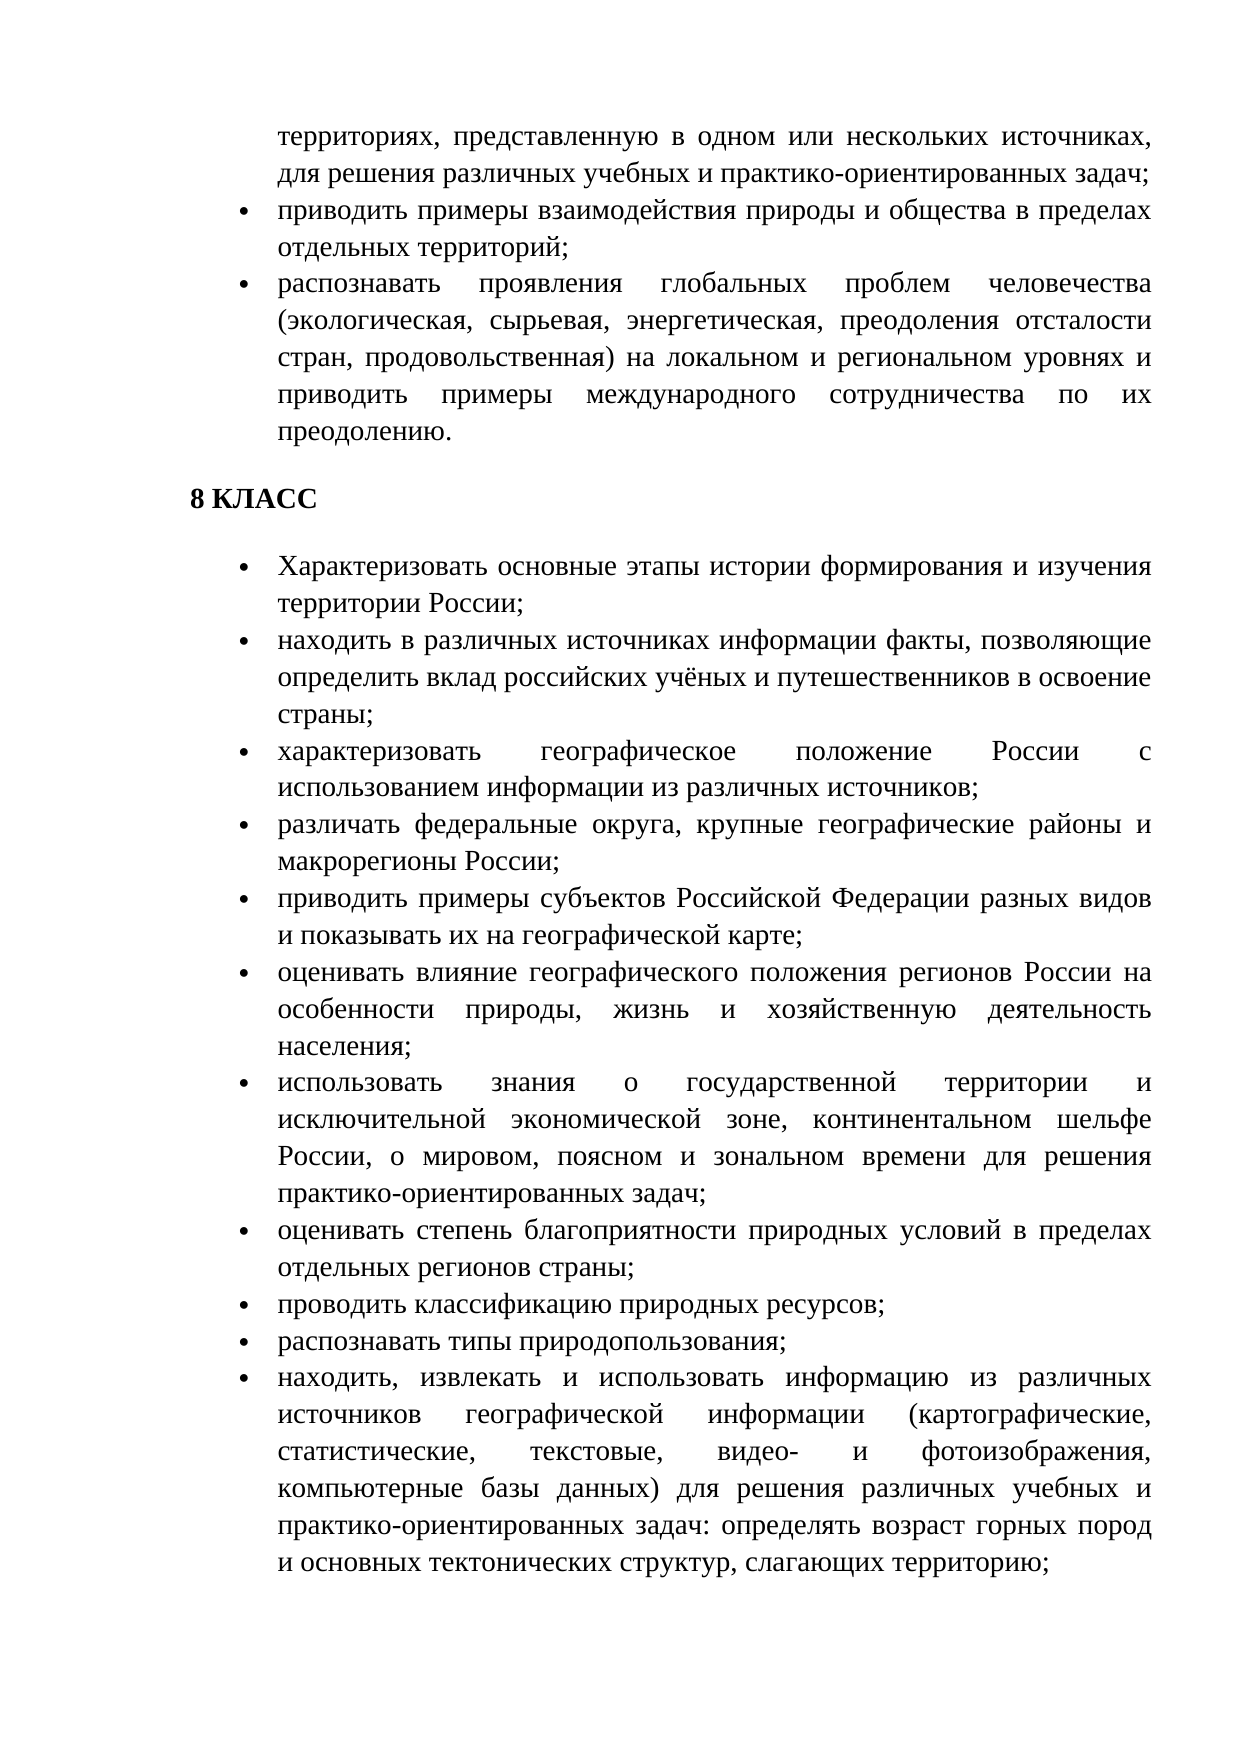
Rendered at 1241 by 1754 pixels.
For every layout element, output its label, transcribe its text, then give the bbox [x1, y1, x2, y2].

list находить, извлекать и использовать информацию из различных источников географической информации (картографические, статистические, текстовые, видео- и фотоизображения, компьютерные базы данных) для решения различных учебных и практико-ориентированных задач: определять возраст горных пород и основных тектонических структур, слагающих территорию; [240, 1359, 1152, 1577]
list распознавать типы природопользования; [240, 1323, 1152, 1356]
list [240, 118, 1152, 188]
list распознавать проявления глобальных проблем человечества (экологическая, сырьевая, энергетическая, преодоления отсталости стран, продовольственная) на локальном и региональном уровнях и приводить примеры международного сотрудничества по их преодолению. [240, 266, 1152, 447]
list находить в различных источниках информации факты, позволяющие определить вклад российских учёных и путешественников в освоение страны; [240, 622, 1152, 729]
list приводить примеры субъектов Российской Федерации разных видов и показывать их на географической карте; [240, 880, 1152, 951]
list проводить классификацию природных ресурсов; [240, 1286, 1152, 1319]
text 8 КЛАСС [190, 481, 1152, 514]
list характеризовать географическое положение России с использованием информации из различных источников; [240, 733, 1152, 803]
list различать федеральные округа, крупные географические районы и макрорегионы России; [240, 806, 1152, 877]
list использовать знания о государственной территории и исключительной экономической зоне, континентальном шельфе России, о мировом, поясном и зональном времени для решения практико-ориентированных задач; [240, 1064, 1152, 1209]
list Характеризовать основные этапы истории формирования и изучения территории России; [240, 548, 1152, 619]
list оценивать влияние географического положения регионов России на особенности природы, жизнь и хозяйственную деятельность населения; [240, 954, 1152, 1061]
list приводить примеры взаимодействия природы и общества в пределах отдельных территорий; [240, 192, 1152, 262]
list оценивать степень благоприятности природных условий в пределах отдельных регионов страны; [240, 1212, 1152, 1282]
